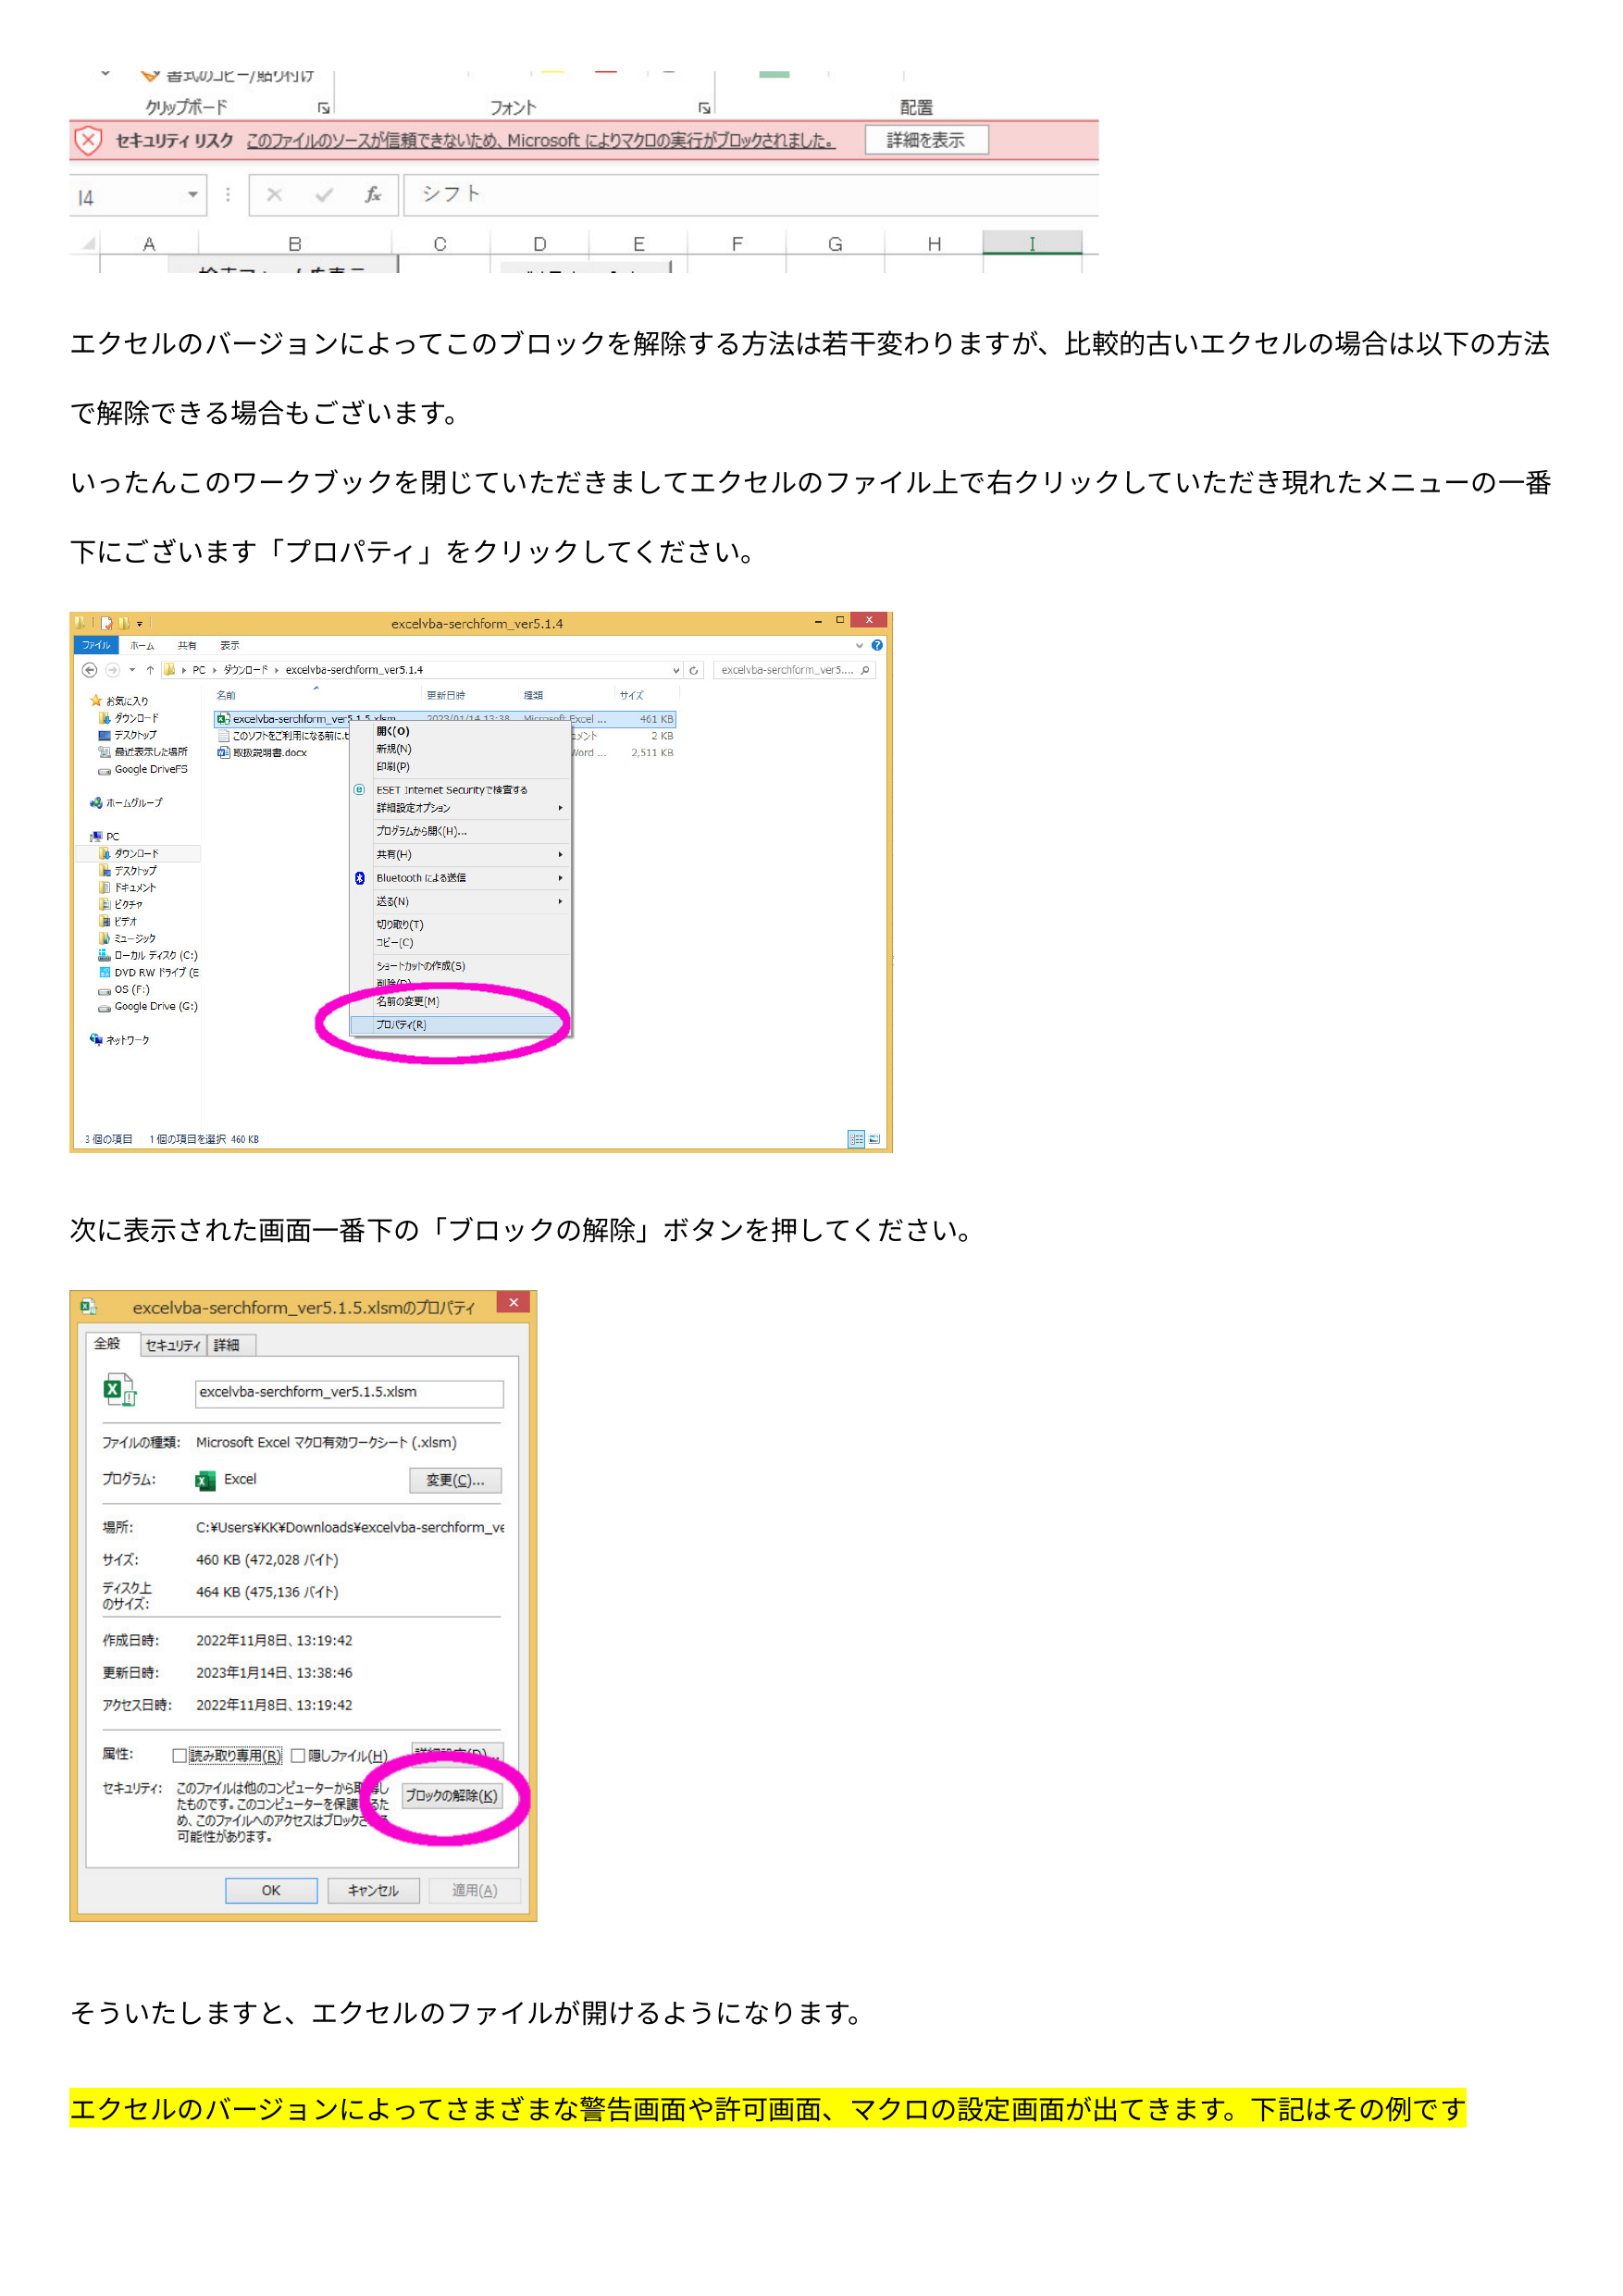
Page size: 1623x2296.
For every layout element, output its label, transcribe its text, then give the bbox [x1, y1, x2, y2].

picture [69, 612, 894, 1153]
text エクセルのバージョンによってこのブロックを解除する方法は若干変わりますが、比較的古いエクセルの場合は以下の方法で解除できる場合もございます。 [69, 307, 1554, 446]
picture [69, 1290, 538, 1922]
text エクセルのバージョンによってさまざまな警告画面や許可画面、マクロの設定画面が出てきます。下記はその例です [69, 2073, 1554, 2142]
picture [69, 71, 1099, 273]
text そういたしますと、エクセルのファイルが開けるようになります。 [69, 1977, 1554, 2046]
text いったんこのワークブックを閉じていただきましてエクセルのファイル上で右クリックしていただき現れたメニューの一番下にございます「プロパティ」をクリックしてください。 [69, 446, 1554, 585]
text 次に表示された画面一番下の「ブロックの解除」ボタンを押してください。 [69, 1194, 1554, 1263]
